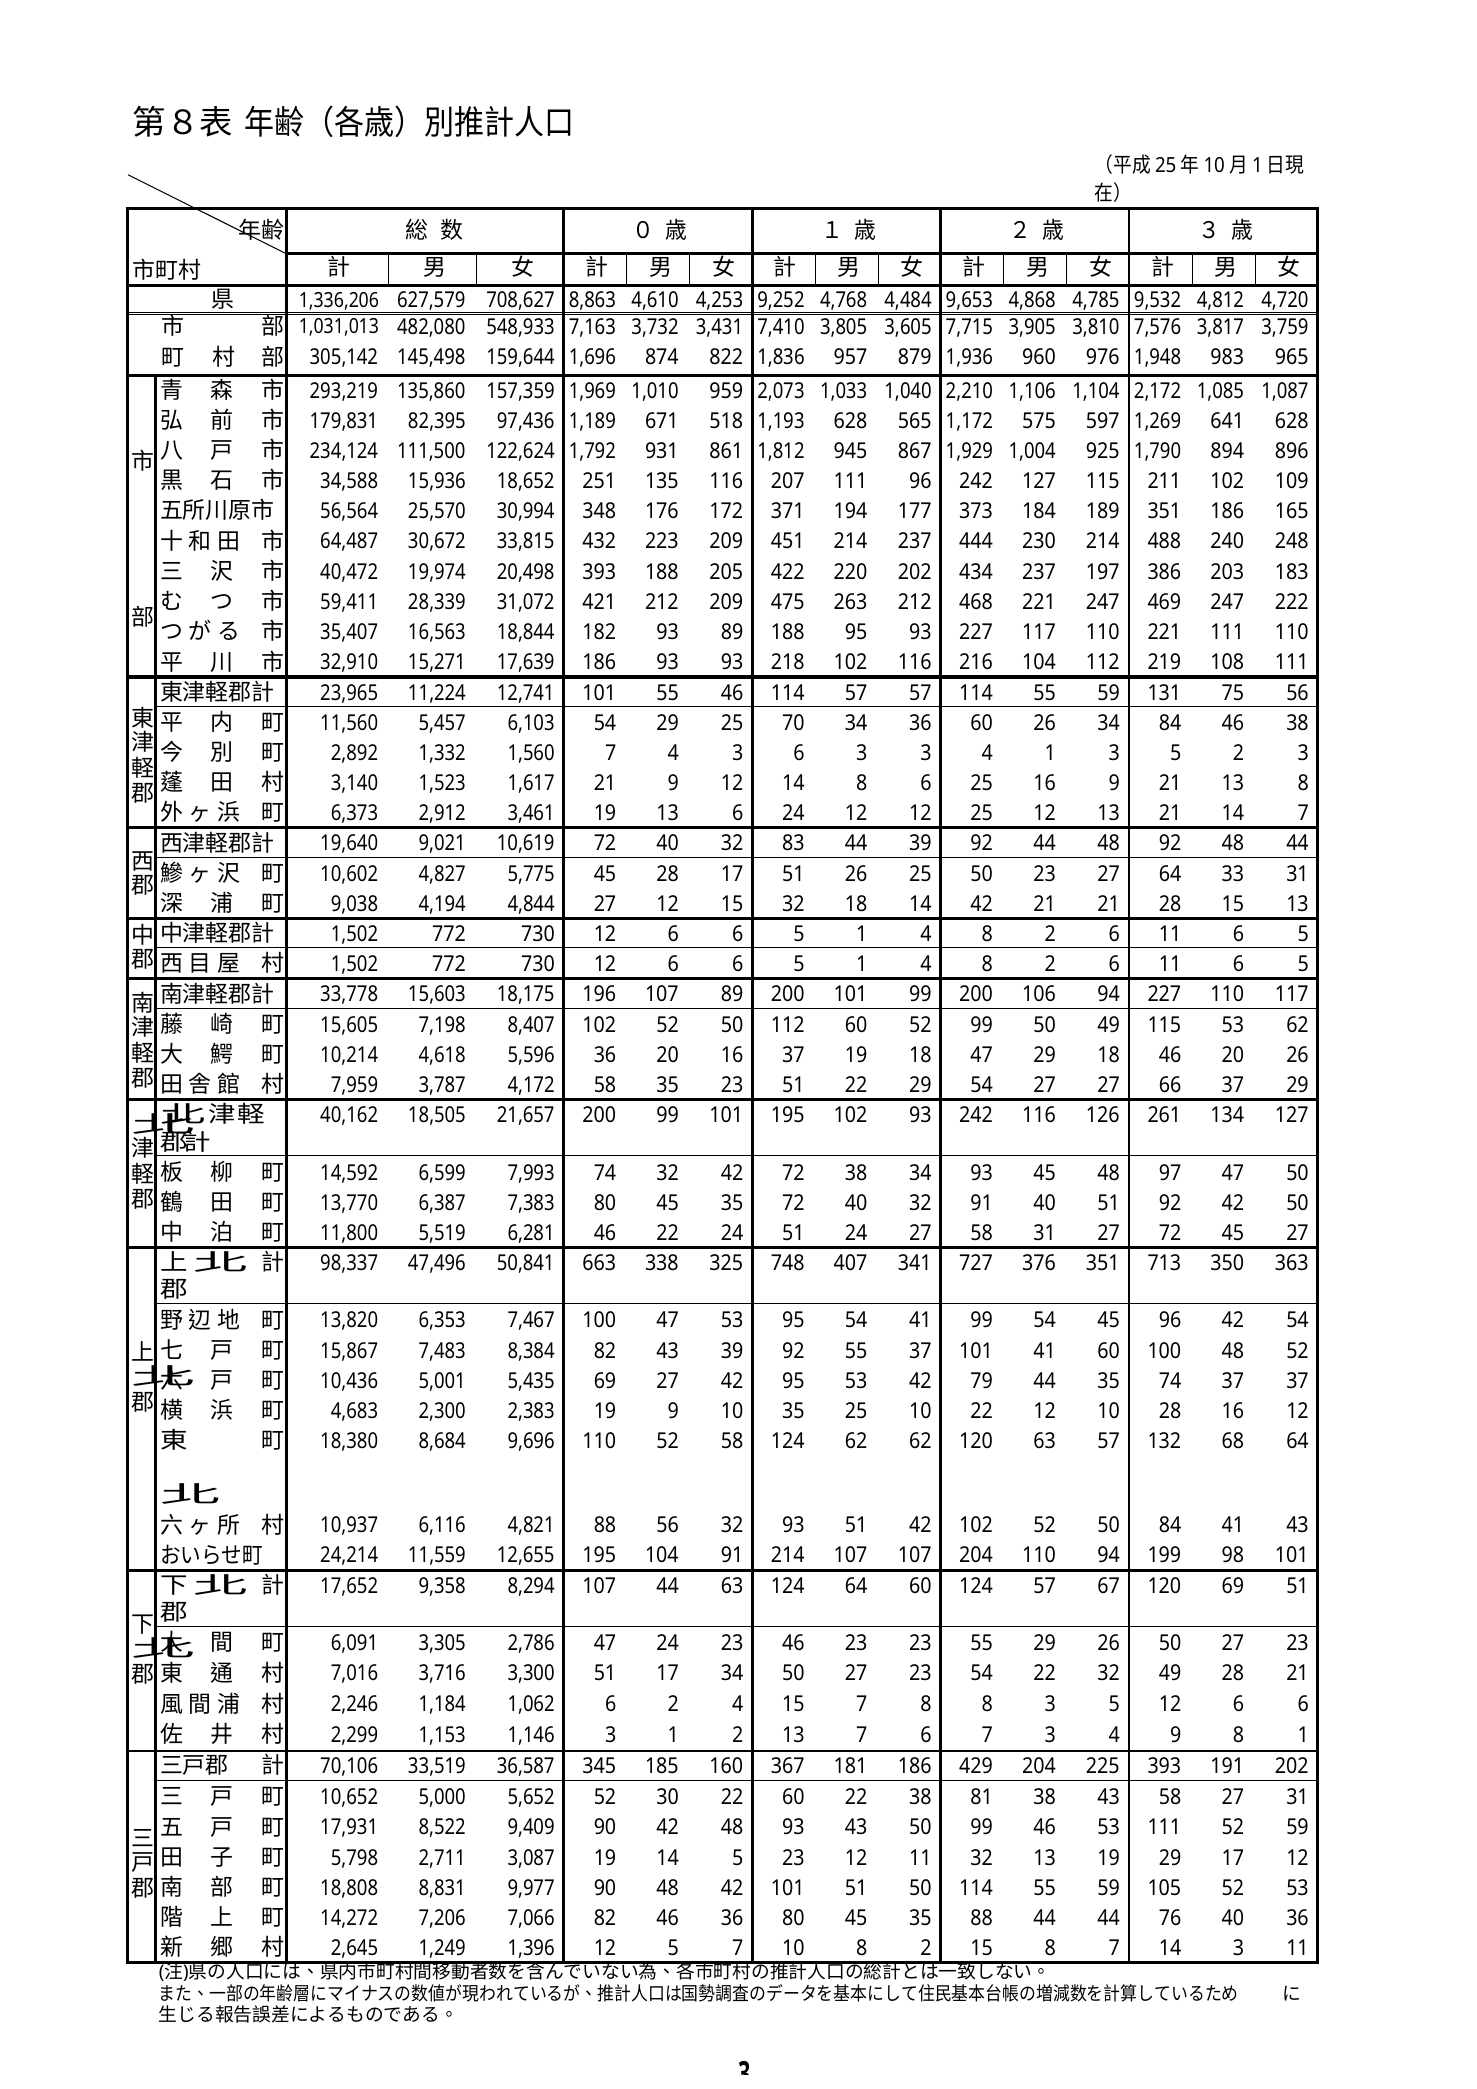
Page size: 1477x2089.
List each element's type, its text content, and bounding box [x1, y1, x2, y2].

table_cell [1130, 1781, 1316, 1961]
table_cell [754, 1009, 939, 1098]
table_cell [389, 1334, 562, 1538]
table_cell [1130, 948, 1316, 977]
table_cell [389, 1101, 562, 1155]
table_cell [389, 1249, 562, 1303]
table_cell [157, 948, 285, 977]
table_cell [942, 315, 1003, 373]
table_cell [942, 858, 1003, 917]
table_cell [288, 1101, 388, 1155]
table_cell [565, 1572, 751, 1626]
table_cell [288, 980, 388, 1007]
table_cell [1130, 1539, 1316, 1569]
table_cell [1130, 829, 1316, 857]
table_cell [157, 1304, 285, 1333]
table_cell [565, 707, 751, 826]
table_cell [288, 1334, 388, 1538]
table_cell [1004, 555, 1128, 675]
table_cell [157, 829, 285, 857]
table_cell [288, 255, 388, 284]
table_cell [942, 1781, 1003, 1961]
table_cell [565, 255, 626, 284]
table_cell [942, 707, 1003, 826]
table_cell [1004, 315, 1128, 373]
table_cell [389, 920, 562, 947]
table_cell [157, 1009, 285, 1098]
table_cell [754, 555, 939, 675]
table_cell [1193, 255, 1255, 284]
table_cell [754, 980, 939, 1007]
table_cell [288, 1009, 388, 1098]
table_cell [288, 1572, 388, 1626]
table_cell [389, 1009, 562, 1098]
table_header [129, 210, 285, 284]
text また、一部の年齢層にマイナスの数値が現われているが、推計人口は国勢調査のデータを基本にして住民基本台帳の増減数を計算しているため に生じる報告誤差によるものである。 [158, 1983, 1305, 2027]
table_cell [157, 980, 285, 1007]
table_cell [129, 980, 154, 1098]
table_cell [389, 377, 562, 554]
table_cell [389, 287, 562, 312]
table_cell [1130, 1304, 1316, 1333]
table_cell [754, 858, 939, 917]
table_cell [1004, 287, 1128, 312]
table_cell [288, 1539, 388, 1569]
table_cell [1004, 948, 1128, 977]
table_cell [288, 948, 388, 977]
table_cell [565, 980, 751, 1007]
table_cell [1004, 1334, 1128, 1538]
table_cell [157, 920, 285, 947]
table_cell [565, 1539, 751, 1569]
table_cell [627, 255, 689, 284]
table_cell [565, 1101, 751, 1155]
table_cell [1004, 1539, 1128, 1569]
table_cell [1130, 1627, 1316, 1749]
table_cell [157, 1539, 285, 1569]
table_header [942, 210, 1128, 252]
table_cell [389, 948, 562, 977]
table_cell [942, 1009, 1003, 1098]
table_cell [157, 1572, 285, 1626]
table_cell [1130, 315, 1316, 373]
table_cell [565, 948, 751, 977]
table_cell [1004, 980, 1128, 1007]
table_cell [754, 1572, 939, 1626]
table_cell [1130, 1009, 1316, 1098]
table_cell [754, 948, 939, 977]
text (注)県の人口には、県内市町村間移動者数を含んでいない為、各市町村の推計人口の総計とは一致しない。 [158, 1964, 1331, 1982]
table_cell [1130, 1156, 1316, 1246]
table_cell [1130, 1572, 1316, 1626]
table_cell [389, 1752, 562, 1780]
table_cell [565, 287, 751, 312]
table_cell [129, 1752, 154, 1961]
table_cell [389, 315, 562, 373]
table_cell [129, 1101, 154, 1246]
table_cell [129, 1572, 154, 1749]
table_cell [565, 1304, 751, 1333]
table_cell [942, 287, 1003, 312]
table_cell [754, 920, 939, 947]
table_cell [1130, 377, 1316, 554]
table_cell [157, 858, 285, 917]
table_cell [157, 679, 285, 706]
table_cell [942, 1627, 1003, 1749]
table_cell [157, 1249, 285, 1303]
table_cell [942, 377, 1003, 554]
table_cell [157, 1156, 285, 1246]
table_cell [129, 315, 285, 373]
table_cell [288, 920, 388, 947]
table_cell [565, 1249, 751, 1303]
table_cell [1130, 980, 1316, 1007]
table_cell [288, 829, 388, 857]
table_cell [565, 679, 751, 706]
subtitle 第８表 年齢（各歳）別推計人口 [133, 99, 581, 144]
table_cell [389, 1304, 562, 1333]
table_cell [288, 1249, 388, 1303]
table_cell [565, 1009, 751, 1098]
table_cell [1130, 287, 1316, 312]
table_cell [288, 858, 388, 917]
text （平成25年10月1日現在） [1094, 150, 1331, 207]
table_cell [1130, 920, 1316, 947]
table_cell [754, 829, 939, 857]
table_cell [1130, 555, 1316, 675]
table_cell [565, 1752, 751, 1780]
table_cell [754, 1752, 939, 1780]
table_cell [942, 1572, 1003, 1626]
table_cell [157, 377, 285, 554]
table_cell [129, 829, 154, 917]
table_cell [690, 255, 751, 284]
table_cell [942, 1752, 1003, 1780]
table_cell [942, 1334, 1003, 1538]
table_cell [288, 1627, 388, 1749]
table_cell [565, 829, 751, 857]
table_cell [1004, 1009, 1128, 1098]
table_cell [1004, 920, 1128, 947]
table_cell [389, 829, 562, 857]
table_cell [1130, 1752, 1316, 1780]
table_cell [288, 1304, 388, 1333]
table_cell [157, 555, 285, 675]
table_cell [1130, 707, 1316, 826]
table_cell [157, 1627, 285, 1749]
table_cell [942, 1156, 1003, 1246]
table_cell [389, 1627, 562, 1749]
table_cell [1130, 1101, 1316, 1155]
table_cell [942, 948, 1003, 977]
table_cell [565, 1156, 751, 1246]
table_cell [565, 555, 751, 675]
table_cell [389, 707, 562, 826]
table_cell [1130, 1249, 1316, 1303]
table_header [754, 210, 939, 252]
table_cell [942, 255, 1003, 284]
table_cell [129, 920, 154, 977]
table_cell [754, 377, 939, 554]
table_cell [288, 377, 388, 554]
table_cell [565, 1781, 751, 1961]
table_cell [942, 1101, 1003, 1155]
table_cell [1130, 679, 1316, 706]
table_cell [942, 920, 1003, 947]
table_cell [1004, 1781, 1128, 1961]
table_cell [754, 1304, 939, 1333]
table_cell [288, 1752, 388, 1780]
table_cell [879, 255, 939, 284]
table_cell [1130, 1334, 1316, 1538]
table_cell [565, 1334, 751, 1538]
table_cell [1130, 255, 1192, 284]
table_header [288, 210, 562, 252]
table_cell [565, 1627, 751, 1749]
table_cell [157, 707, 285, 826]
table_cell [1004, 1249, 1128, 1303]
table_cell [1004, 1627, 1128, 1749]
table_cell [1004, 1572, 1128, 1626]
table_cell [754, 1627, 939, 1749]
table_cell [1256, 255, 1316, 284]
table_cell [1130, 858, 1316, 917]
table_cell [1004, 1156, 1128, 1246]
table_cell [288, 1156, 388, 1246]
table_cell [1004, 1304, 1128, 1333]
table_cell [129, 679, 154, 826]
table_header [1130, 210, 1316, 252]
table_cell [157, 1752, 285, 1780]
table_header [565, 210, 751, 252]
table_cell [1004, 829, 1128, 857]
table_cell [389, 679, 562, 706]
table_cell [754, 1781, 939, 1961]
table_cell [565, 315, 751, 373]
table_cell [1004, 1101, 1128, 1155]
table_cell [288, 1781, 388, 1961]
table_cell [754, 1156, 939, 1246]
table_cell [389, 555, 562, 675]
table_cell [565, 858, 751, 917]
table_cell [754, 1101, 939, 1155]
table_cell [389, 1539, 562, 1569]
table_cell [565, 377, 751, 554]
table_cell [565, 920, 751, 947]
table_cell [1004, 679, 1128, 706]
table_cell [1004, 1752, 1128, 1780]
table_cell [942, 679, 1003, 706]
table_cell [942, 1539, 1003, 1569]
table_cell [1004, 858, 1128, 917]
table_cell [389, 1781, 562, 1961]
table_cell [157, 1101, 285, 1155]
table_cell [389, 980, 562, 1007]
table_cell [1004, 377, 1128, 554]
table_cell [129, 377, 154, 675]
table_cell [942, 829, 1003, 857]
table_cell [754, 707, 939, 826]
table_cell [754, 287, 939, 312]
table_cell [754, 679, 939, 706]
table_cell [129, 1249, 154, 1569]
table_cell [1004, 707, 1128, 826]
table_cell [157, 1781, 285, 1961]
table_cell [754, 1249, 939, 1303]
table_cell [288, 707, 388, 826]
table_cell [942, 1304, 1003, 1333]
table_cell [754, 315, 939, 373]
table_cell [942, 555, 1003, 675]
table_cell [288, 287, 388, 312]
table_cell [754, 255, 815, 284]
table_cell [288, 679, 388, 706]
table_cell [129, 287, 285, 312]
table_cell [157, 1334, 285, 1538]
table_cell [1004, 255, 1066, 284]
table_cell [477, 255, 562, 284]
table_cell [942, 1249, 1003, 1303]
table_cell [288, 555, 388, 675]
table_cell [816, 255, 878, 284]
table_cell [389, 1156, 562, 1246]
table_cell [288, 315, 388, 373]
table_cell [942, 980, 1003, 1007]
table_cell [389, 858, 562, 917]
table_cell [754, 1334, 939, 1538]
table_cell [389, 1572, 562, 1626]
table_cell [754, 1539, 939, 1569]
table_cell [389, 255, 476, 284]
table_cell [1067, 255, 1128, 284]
